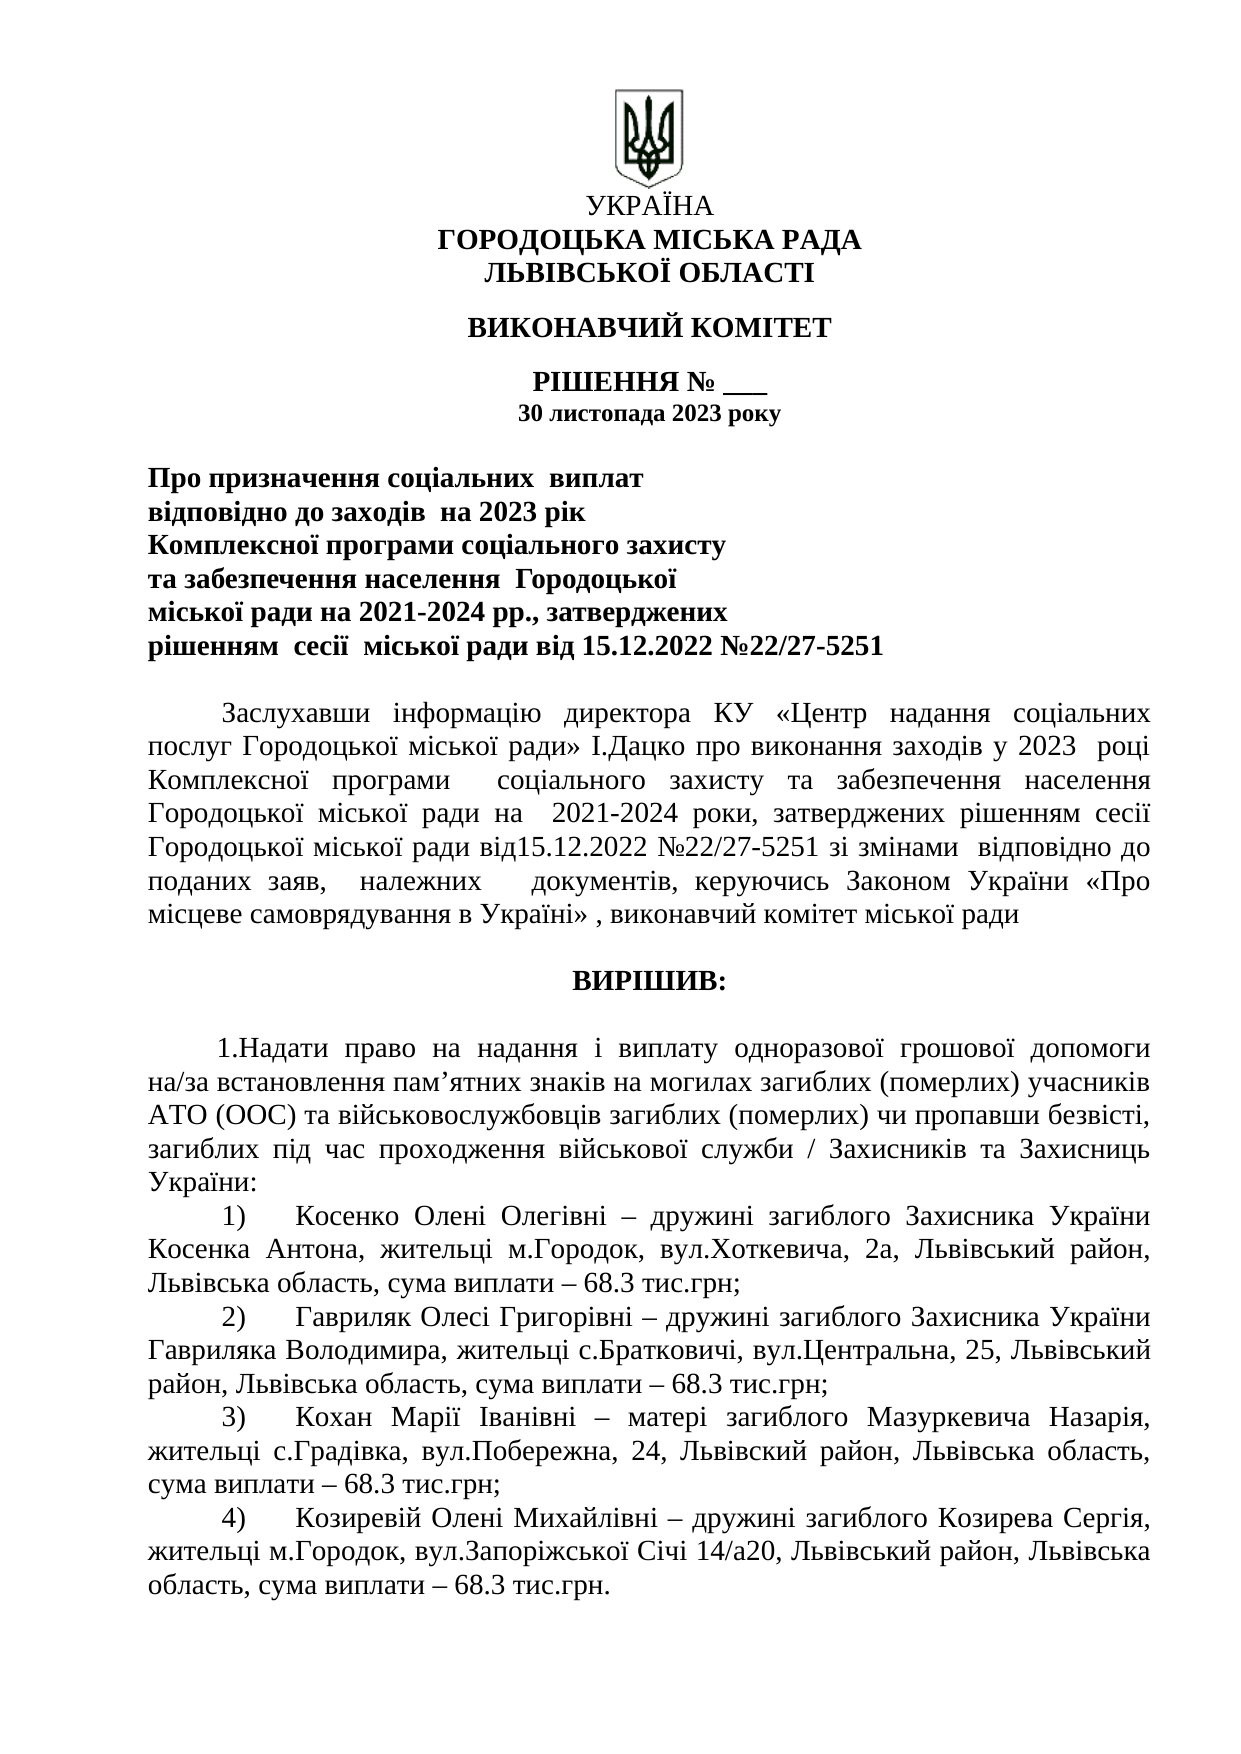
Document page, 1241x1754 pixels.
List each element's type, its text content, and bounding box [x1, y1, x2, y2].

text ЛЬВІВСЬКОЇ ОБЛАСТІ [148, 256, 1152, 289]
text рішенням сесії міської ради від 15.12.2022 №22/27-5251 [148, 628, 1152, 661]
subtitle ВИКОНАВЧИЙ КОМІТЕТ [148, 310, 1152, 343]
text Комплексної програми соціального захисту [148, 527, 1152, 561]
text міської ради на 2021-2024 рр., затверджених [148, 594, 1152, 628]
picture [614, 88, 685, 189]
text ГОРОДОЦЬКА МІСЬКА РАДА [148, 222, 1152, 256]
text УКРАЇНА [148, 188, 1152, 222]
text та забезпечення населення Городоцької [148, 561, 1152, 594]
text Про призначення соціальних виплат [148, 460, 1152, 494]
subtitle РІШЕННЯ № ___ [148, 364, 1152, 398]
list Козиревій Олені Михайлівні – дружині загиблого Козирева Сергія, жительці м.Городок, вул.Запоріжської Січі 14/а20, Львівський район, Львівська область, сума виплати – 68.3 тис.грн. [148, 1500, 1152, 1601]
text відповідно до заходів на 2023 рік [148, 494, 1152, 527]
text 1.Надати право на надання і виплату одноразової грошової допомоги на/за встановлення пам’ятних знаків на могилах загиблих (померлих) учасників АТО (ООС) та військовослужбовців загиблих (померлих) чи пропавши безвісті, загиблих під час проходження військової служби / Захисників та Захисниць України: [148, 1030, 1152, 1198]
list Гавриляк Олесі Григорівні – дружині загиблого Захисника України Гавриляка Володимира, жительці с.Братковичі, вул.Центральна, 25, Львівський район, Львівська область, сума виплати – 68.3 тис.грн; [148, 1299, 1152, 1399]
text ВИРІШИВ: [148, 963, 1152, 997]
list Косенко Олені Олегівні – дружині загиблого Захисника України Косенка Антона, жительці м.Городок, вул.Хоткевича, 2а, Львівський район, Львівська область, сума виплати – 68.3 тис.грн; [148, 1198, 1152, 1299]
text 30 листопада 2023 року [148, 398, 1152, 427]
text Заслухавши інформацію директора КУ «Центр надання соціальних послуг Городоцької міської ради» І.Дацко про виконання заходів у 2023 році Комплексної програми соціального захисту та забезпечення населення Городоцької міської ради на 2021-2024 роки, затверджених рішенням сесії Городоцької міської ради від15.12.2022 №22/27-5251 зі змінами відповідно до поданих заяв, належних документів, керуючись Законом України «Про місцеве самоврядування в Україні» , виконавчий комітет міської ради [148, 695, 1152, 930]
list Кохан Марії Іванівні – матері загиблого Мазуркевича Назарія, жительці с.Градівка, вул.Побережна, 24, Львівский район, Львівська область, сума виплати – 68.3 тис.грн; [148, 1399, 1152, 1500]
